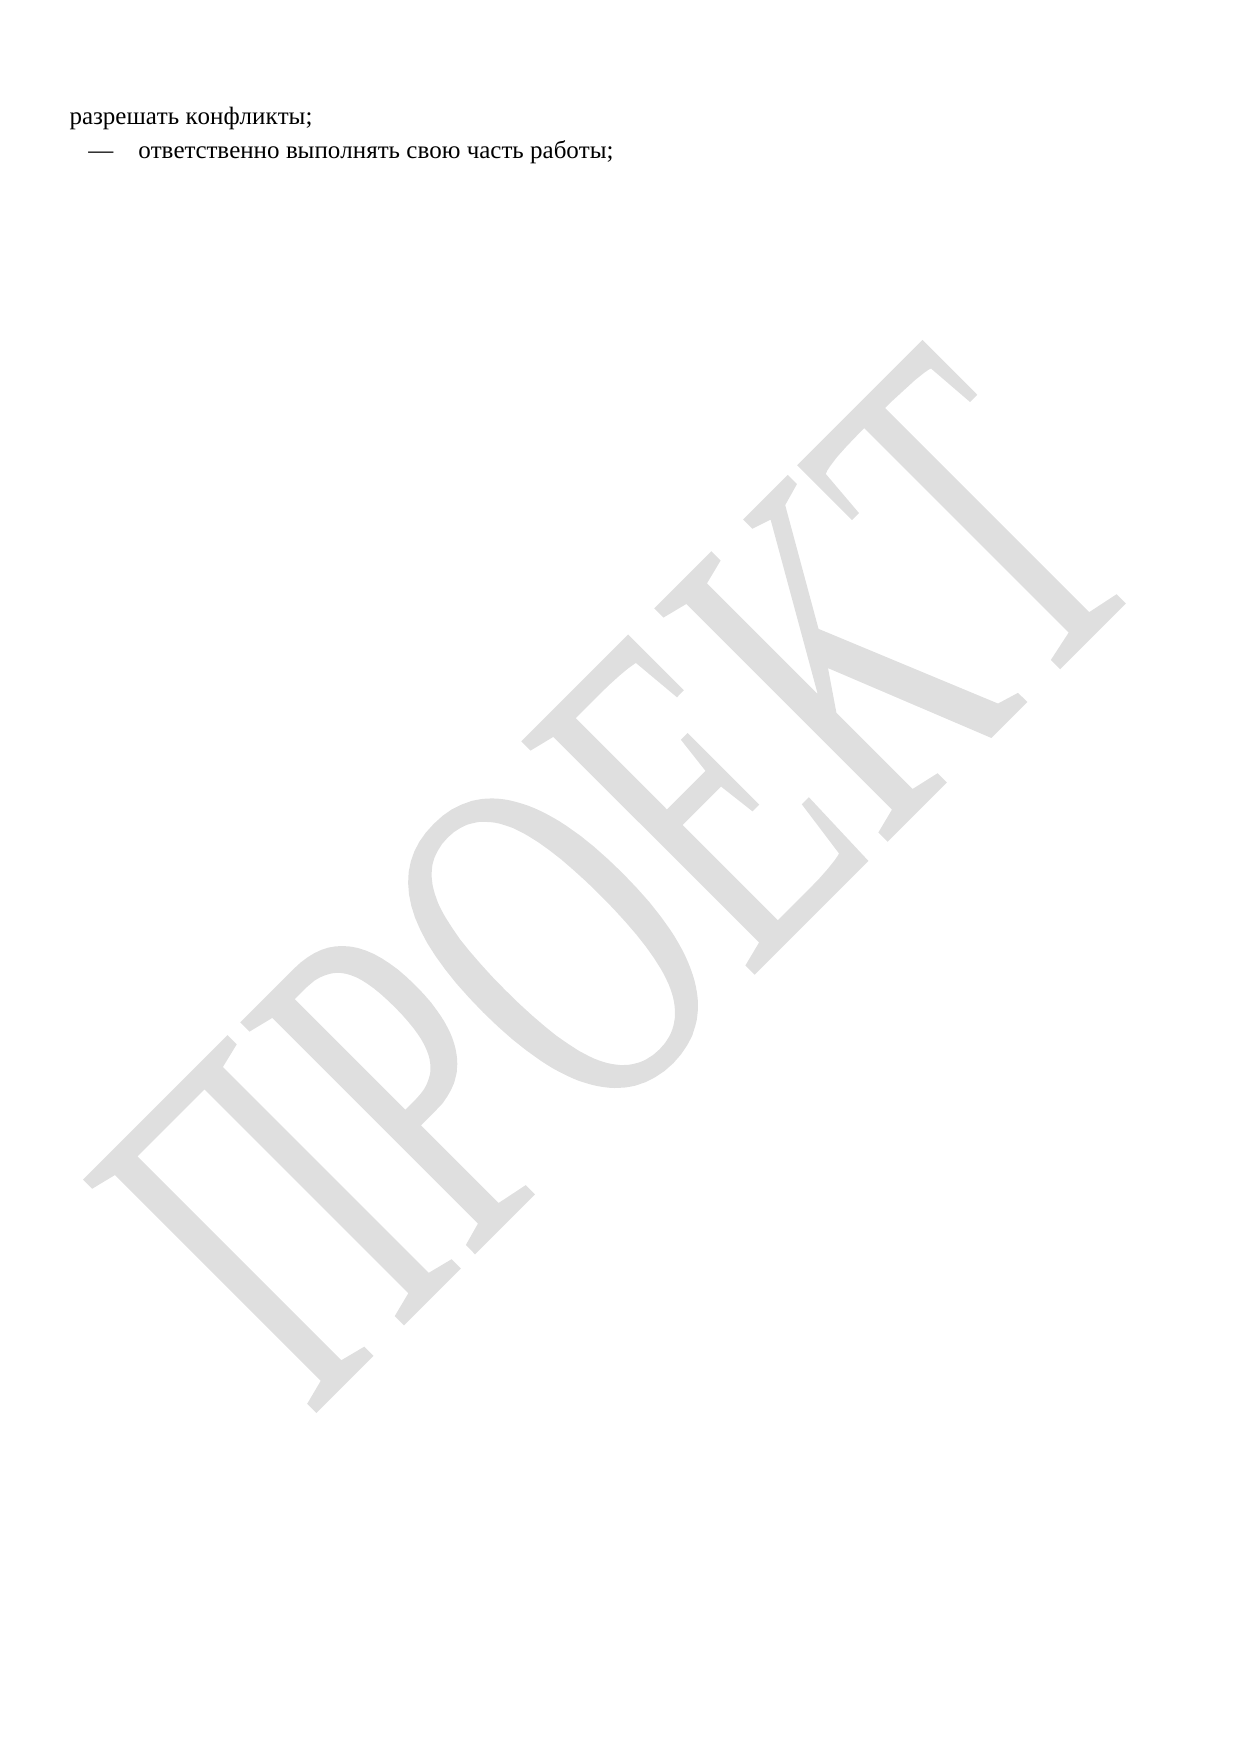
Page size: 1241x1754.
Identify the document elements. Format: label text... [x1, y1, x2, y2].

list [69, 101, 1072, 130]
list ответственно выполнять свою часть работы; [88, 136, 1182, 165]
